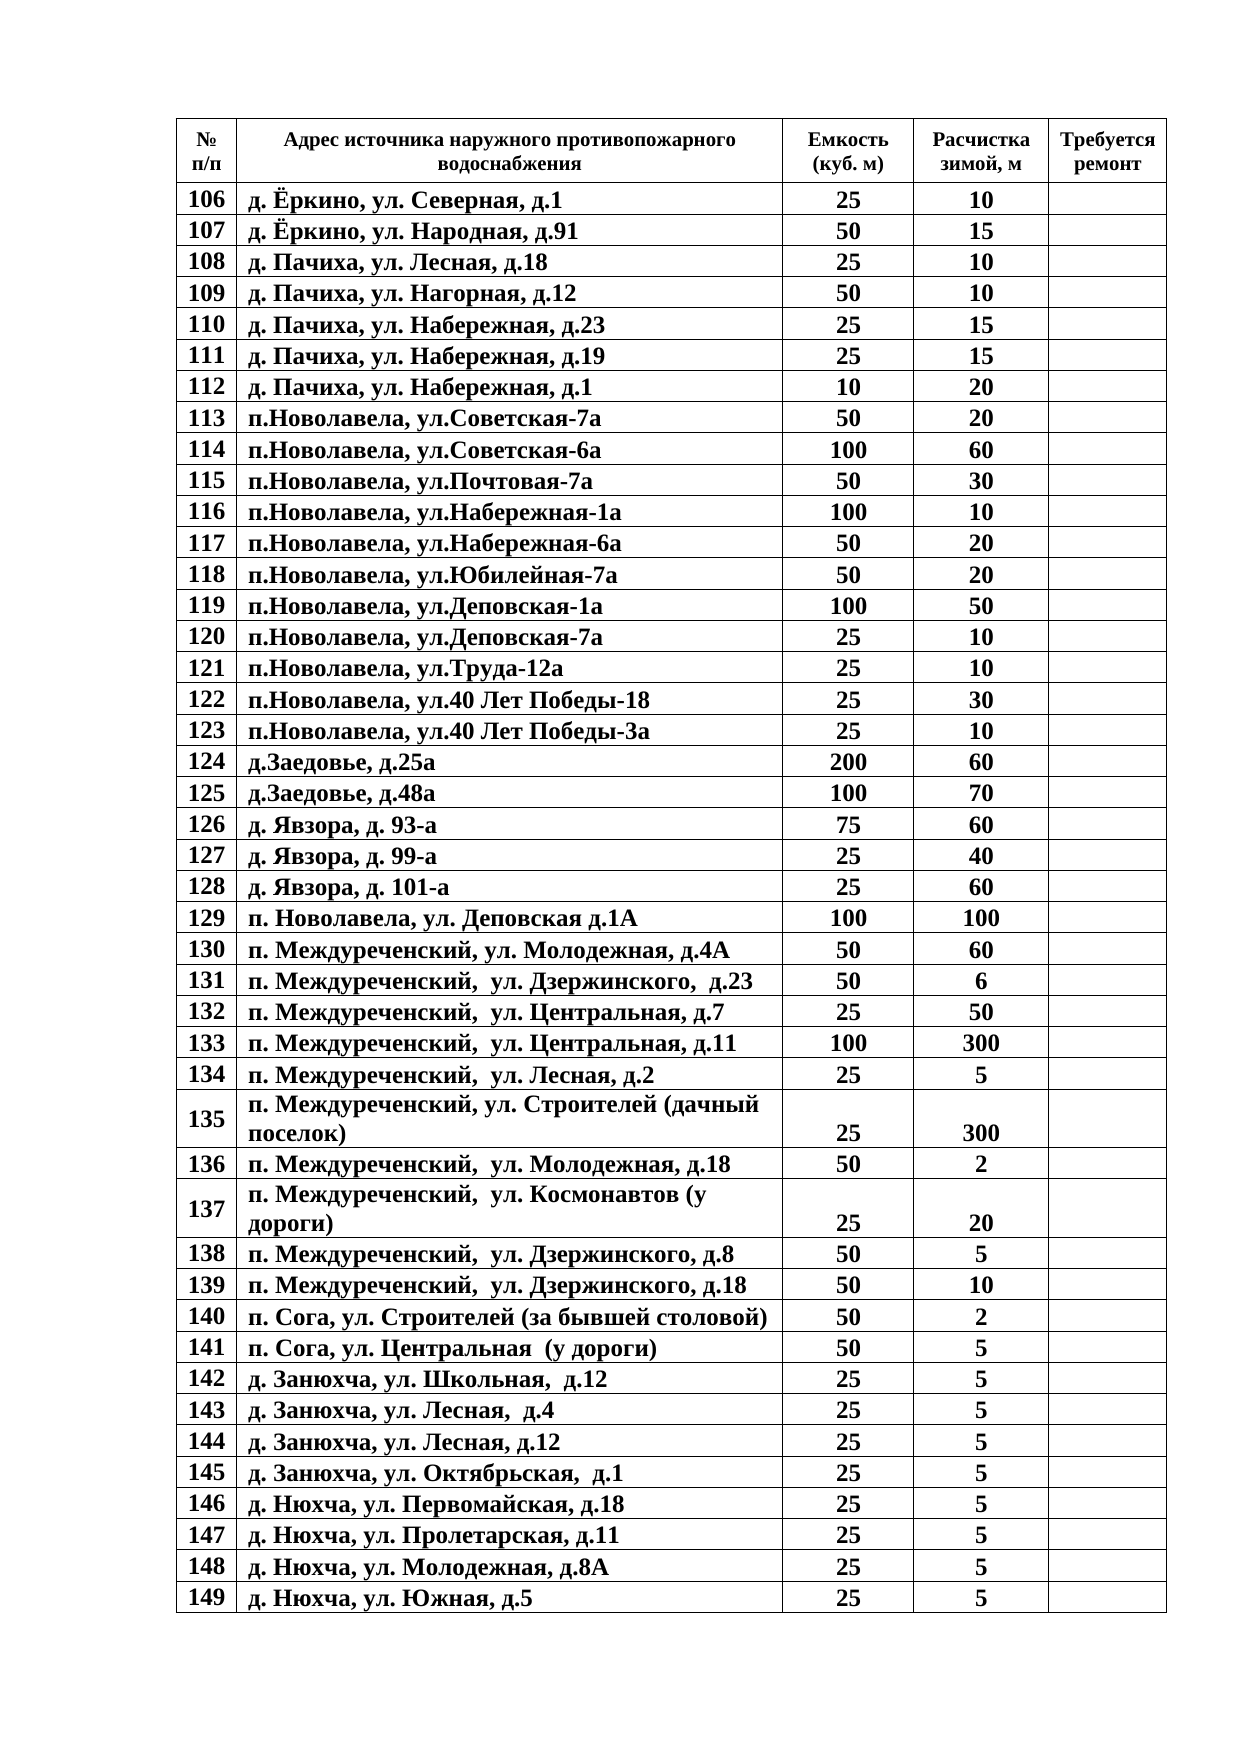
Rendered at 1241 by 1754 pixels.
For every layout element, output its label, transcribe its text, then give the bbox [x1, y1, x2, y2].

table_cell 10 [914, 246, 1048, 276]
table_cell 50 [783, 277, 913, 307]
table_header Требуется ремонт [1049, 119, 1166, 182]
table_cell 50 [783, 965, 913, 995]
table_cell 50 [783, 1300, 913, 1331]
table_cell 149 [177, 1582, 236, 1612]
table_cell д. Ёркино, ул. Северная, д.1 [237, 183, 782, 213]
table_cell 138 [177, 1238, 236, 1268]
table_cell 15 [914, 215, 1048, 245]
table_cell 148 [177, 1550, 236, 1581]
table_header Расчистка зимой, м [914, 119, 1048, 182]
table_cell 5 [914, 1332, 1048, 1362]
table_cell [1049, 1300, 1166, 1331]
table_cell [1049, 1090, 1166, 1147]
table_cell 127 [177, 840, 236, 870]
table_cell д.Заедовье, д.25а [237, 746, 782, 776]
table_cell п. Междуреченский, ул. Строителей (дачный поселок) [237, 1090, 782, 1147]
table_cell [1049, 1058, 1166, 1088]
table_cell 25 [783, 621, 913, 651]
table_cell 10 [914, 183, 1048, 213]
table_cell 121 [177, 652, 236, 682]
table_cell п. Междуреченский, ул. Центральная, д.7 [237, 996, 782, 1026]
table_cell [1049, 496, 1166, 526]
table_cell 5 [914, 1550, 1048, 1581]
table_cell 136 [177, 1148, 236, 1178]
table_cell 30 [914, 465, 1048, 495]
table_cell 117 [177, 527, 236, 557]
table_cell 132 [177, 996, 236, 1026]
table_cell 10 [783, 371, 913, 401]
table_cell 25 [783, 308, 913, 338]
table_cell 123 [177, 715, 236, 745]
table_cell 50 [783, 527, 913, 557]
table_cell 109 [177, 277, 236, 307]
table_cell п.Новолавела, ул.Деповская-1а [237, 590, 782, 620]
table_cell п.Новолавела, ул.40 Лет Победы-18 [237, 683, 782, 713]
table_cell 129 [177, 902, 236, 932]
table_cell 25 [783, 1457, 913, 1487]
table_cell п.Новолавела, ул.Труда-12а [237, 652, 782, 682]
table_cell [1049, 1269, 1166, 1299]
table_cell 100 [783, 1027, 913, 1057]
table_cell 6 [914, 965, 1048, 995]
table_cell [1049, 1148, 1166, 1178]
table_cell [1049, 1582, 1166, 1612]
table_cell 60 [914, 746, 1048, 776]
table_cell [1049, 902, 1166, 932]
table_cell 128 [177, 871, 236, 901]
table_cell д. Пачиха, ул. Набережная, д.23 [237, 308, 782, 338]
table_cell 25 [783, 652, 913, 682]
table_cell [1049, 965, 1166, 995]
table_cell [1049, 1488, 1166, 1518]
table_cell 30 [914, 683, 1048, 713]
table_cell 20 [914, 1179, 1048, 1237]
table_cell 60 [914, 933, 1048, 963]
table_cell 133 [177, 1027, 236, 1057]
table_cell [1049, 1519, 1166, 1549]
table_cell 10 [914, 496, 1048, 526]
table_cell п. Междуреченский, ул. Лесная, д.2 [237, 1058, 782, 1088]
table_cell д. Пачиха, ул. Набережная, д.19 [237, 340, 782, 370]
table_cell 139 [177, 1269, 236, 1299]
table_cell 137 [177, 1179, 236, 1237]
table_cell 25 [783, 1519, 913, 1549]
table_cell 200 [783, 746, 913, 776]
table_cell [1049, 340, 1166, 370]
table_header Емкость (куб. м) [783, 119, 913, 182]
table_cell 119 [177, 590, 236, 620]
table_cell 300 [914, 1027, 1048, 1057]
table_cell 122 [177, 683, 236, 713]
table_cell 130 [177, 933, 236, 963]
table_cell д. Нюхча, ул. Пролетарская, д.11 [237, 1519, 782, 1549]
table_cell [1049, 246, 1166, 276]
table_cell 50 [783, 1332, 913, 1362]
table_cell 50 [783, 1238, 913, 1268]
table_cell 25 [783, 1582, 913, 1612]
table_cell д. Занюхча, ул. Школьная, д.12 [237, 1363, 782, 1393]
table_cell [1049, 871, 1166, 901]
table_cell [1049, 840, 1166, 870]
table_cell 25 [783, 1090, 913, 1147]
table_cell 20 [914, 402, 1048, 432]
table_cell 108 [177, 246, 236, 276]
table_cell 100 [783, 433, 913, 463]
table_cell [1049, 1027, 1166, 1057]
table_cell 5 [914, 1582, 1048, 1612]
table_cell 2 [914, 1300, 1048, 1331]
table_cell 116 [177, 496, 236, 526]
table_cell [1049, 433, 1166, 463]
table_cell [1049, 808, 1166, 838]
table_cell п. Междуреченский, ул. Космонавтов (у дороги) [237, 1179, 782, 1237]
table_cell д. Ёркино, ул. Народная, д.91 [237, 215, 782, 245]
table_cell п.Новолавела, ул.Набережная-6а [237, 527, 782, 557]
table_cell [1049, 1550, 1166, 1581]
table_cell 20 [914, 558, 1048, 588]
table_cell [1049, 308, 1166, 338]
table_cell 60 [914, 433, 1048, 463]
table_cell 126 [177, 808, 236, 838]
table_cell [1049, 590, 1166, 620]
table_cell п. Междуреченский, ул. Молодежная, д.18 [237, 1148, 782, 1178]
table_cell 25 [783, 1179, 913, 1237]
table_cell 50 [783, 465, 913, 495]
table_cell п. Новолавела, ул. Деповская д.1А [237, 902, 782, 932]
table_cell 131 [177, 965, 236, 995]
table_cell 100 [783, 902, 913, 932]
table_cell д. Явзора, д. 99-а [237, 840, 782, 870]
table_cell 70 [914, 777, 1048, 807]
table_cell [1049, 715, 1166, 745]
table_cell 141 [177, 1332, 236, 1362]
table_cell [1049, 1425, 1166, 1456]
table_cell 135 [177, 1090, 236, 1147]
table_cell 10 [914, 652, 1048, 682]
table_cell 5 [914, 1394, 1048, 1424]
table_cell 25 [783, 246, 913, 276]
table_cell 25 [783, 715, 913, 745]
table_cell 20 [914, 527, 1048, 557]
table_cell 144 [177, 1425, 236, 1456]
table_cell 5 [914, 1457, 1048, 1487]
table_cell 100 [914, 902, 1048, 932]
table_cell п.Новолавела, ул.Юбилейная-7а [237, 558, 782, 588]
table_header № п/п [177, 119, 236, 182]
table_cell 50 [783, 215, 913, 245]
table_cell 25 [783, 683, 913, 713]
table_cell 5 [914, 1363, 1048, 1393]
table_cell 114 [177, 433, 236, 463]
table_cell 50 [783, 933, 913, 963]
table_cell 100 [783, 590, 913, 620]
table_cell [1049, 777, 1166, 807]
table_cell 5 [914, 1238, 1048, 1268]
table_header Адрес источника наружного противопожарного водоснабжения [237, 119, 782, 182]
table_cell 25 [783, 340, 913, 370]
table_cell п.Новолавела, ул.40 Лет Победы-3а [237, 715, 782, 745]
table_cell 50 [783, 1269, 913, 1299]
table_cell 134 [177, 1058, 236, 1088]
table_cell д.Заедовье, д.48а [237, 777, 782, 807]
table_cell 60 [914, 871, 1048, 901]
table_cell п. Междуреченский, ул. Центральная, д.11 [237, 1027, 782, 1057]
table_cell [1049, 1457, 1166, 1487]
table_cell 60 [914, 808, 1048, 838]
table_cell д. Пачиха, ул. Нагорная, д.12 [237, 277, 782, 307]
table_cell [1049, 1394, 1166, 1424]
table_cell п. Междуреченский, ул. Дзержинского, д.8 [237, 1238, 782, 1268]
table_cell 147 [177, 1519, 236, 1549]
table_cell 107 [177, 215, 236, 245]
table_cell 50 [783, 1148, 913, 1178]
table_cell п. Сога, ул. Центральная (у дороги) [237, 1332, 782, 1362]
table_cell 10 [914, 715, 1048, 745]
table_cell [1049, 1179, 1166, 1237]
table_cell п.Новолавела, ул.Набережная-1а [237, 496, 782, 526]
table_cell 113 [177, 402, 236, 432]
table_cell 120 [177, 621, 236, 651]
table_cell 118 [177, 558, 236, 588]
table_cell 2 [914, 1148, 1048, 1178]
table_cell п. Междуреченский, ул. Дзержинского, д.23 [237, 965, 782, 995]
table_cell 100 [783, 496, 913, 526]
table_cell [1049, 183, 1166, 213]
table_cell [1049, 465, 1166, 495]
table_cell 50 [914, 996, 1048, 1026]
table_cell 25 [783, 1058, 913, 1088]
table_cell д. Явзора, д. 93-а [237, 808, 782, 838]
table_cell 5 [914, 1058, 1048, 1088]
table_cell [1049, 558, 1166, 588]
table_cell 25 [783, 871, 913, 901]
table_cell 5 [914, 1425, 1048, 1456]
table_cell [1049, 683, 1166, 713]
table_cell 115 [177, 465, 236, 495]
table_cell 50 [783, 558, 913, 588]
table_cell [1049, 746, 1166, 776]
table_cell 10 [914, 621, 1048, 651]
table_cell [1049, 402, 1166, 432]
table_cell 25 [783, 996, 913, 1026]
table_cell [1049, 1363, 1166, 1393]
table_cell д. Явзора, д. 101-а [237, 871, 782, 901]
table_cell 10 [914, 1269, 1048, 1299]
table_cell [1049, 652, 1166, 682]
table_cell 112 [177, 371, 236, 401]
table_cell 142 [177, 1363, 236, 1393]
table_cell 100 [783, 777, 913, 807]
table_cell п.Новолавела, ул.Советская-7а [237, 402, 782, 432]
table_cell п. Междуреченский, ул. Дзержинского, д.18 [237, 1269, 782, 1299]
table_cell [1049, 215, 1166, 245]
table_cell 25 [783, 1550, 913, 1581]
table_cell [1049, 1332, 1166, 1362]
table_cell 25 [783, 1394, 913, 1424]
table_cell п. Сога, ул. Строителей (за бывшей столовой) [237, 1300, 782, 1331]
table_cell 50 [783, 402, 913, 432]
table_cell 5 [914, 1519, 1048, 1549]
table_cell 125 [177, 777, 236, 807]
table_cell [1049, 527, 1166, 557]
table_cell 110 [177, 308, 236, 338]
table_cell [1049, 621, 1166, 651]
table_cell д. Нюхча, ул. Молодежная, д.8А [237, 1550, 782, 1581]
table_cell п.Новолавела, ул.Советская-6а [237, 433, 782, 463]
table_cell 106 [177, 183, 236, 213]
table_cell 300 [914, 1090, 1048, 1147]
table_cell 5 [914, 1488, 1048, 1518]
table_cell д. Пачиха, ул. Лесная, д.18 [237, 246, 782, 276]
table_cell 25 [783, 183, 913, 213]
table_cell [1049, 933, 1166, 963]
table_cell 25 [783, 840, 913, 870]
table_cell 50 [914, 590, 1048, 620]
table_cell 25 [783, 1488, 913, 1518]
table_cell 140 [177, 1300, 236, 1331]
table_cell д. Занюхча, ул. Лесная, д.4 [237, 1394, 782, 1424]
table_cell 15 [914, 340, 1048, 370]
table_cell 40 [914, 840, 1048, 870]
table_cell 143 [177, 1394, 236, 1424]
table_cell 75 [783, 808, 913, 838]
table_cell 10 [914, 277, 1048, 307]
table_cell [1049, 371, 1166, 401]
table_cell 111 [177, 340, 236, 370]
table_cell д. Занюхча, ул. Лесная, д.12 [237, 1425, 782, 1456]
table_cell 20 [914, 371, 1048, 401]
table_cell 15 [914, 308, 1048, 338]
table_cell д. Занюхча, ул. Октябрьская, д.1 [237, 1457, 782, 1487]
table_cell д. Нюхча, ул. Южная, д.5 [237, 1582, 782, 1612]
table_cell 25 [783, 1363, 913, 1393]
table_cell д. Нюхча, ул. Первомайская, д.18 [237, 1488, 782, 1518]
table_cell 124 [177, 746, 236, 776]
table_cell 25 [783, 1425, 913, 1456]
table_cell п. Междуреченский, ул. Молодежная, д.4А [237, 933, 782, 963]
table_cell [1049, 277, 1166, 307]
table_cell д. Пачиха, ул. Набережная, д.1 [237, 371, 782, 401]
table_cell 146 [177, 1488, 236, 1518]
table_cell [1049, 1238, 1166, 1268]
table_cell п.Новолавела, ул.Деповская-7а [237, 621, 782, 651]
table_cell 145 [177, 1457, 236, 1487]
table_cell [1049, 996, 1166, 1026]
table_cell п.Новолавела, ул.Почтовая-7а [237, 465, 782, 495]
